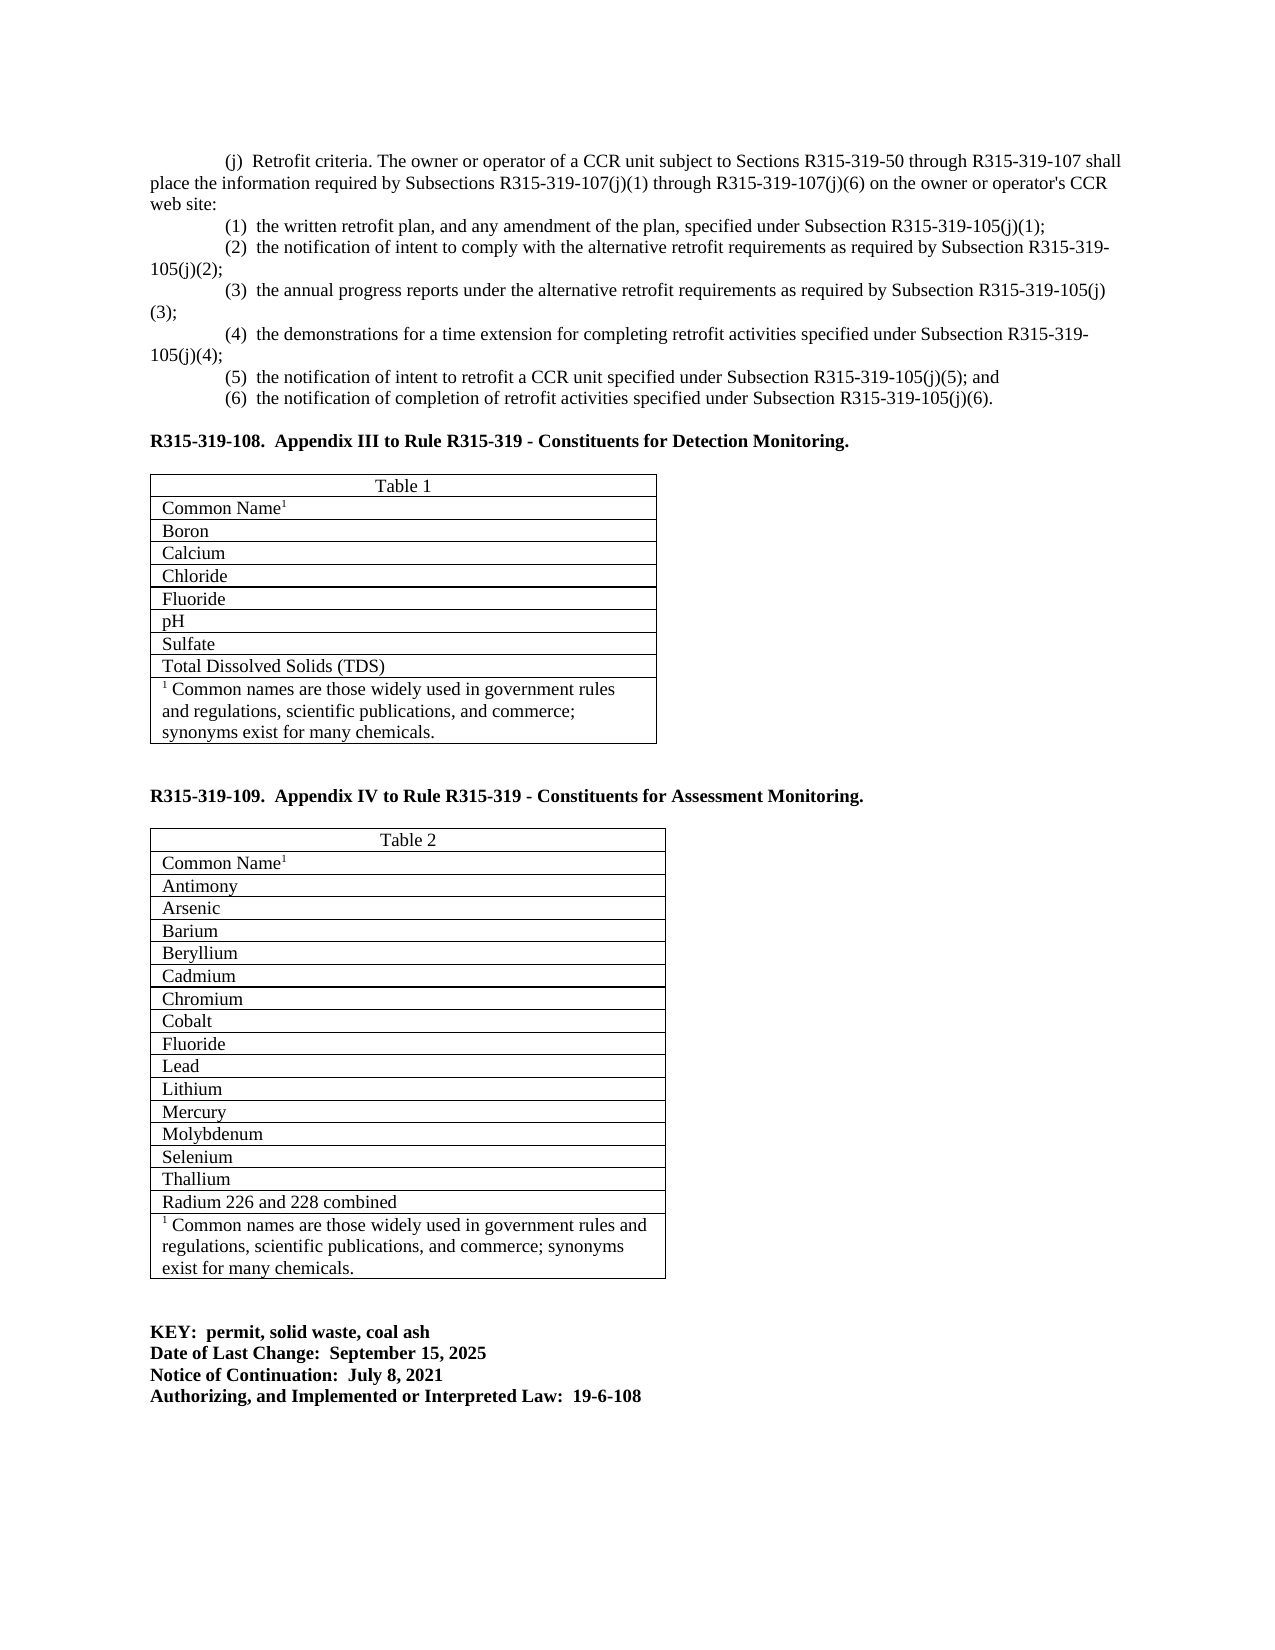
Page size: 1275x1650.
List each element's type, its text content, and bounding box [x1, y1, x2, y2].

table_cell pH [151, 610, 656, 632]
text R315-319-109. Appendix IV to Rule R315-319 - Constituents for Assessment Monitoring. [150, 785, 1125, 807]
text Notice of Continuation: July 8, 2021 [150, 1364, 1125, 1385]
text (j) Retrofit criteria. The owner or operator of a CCR unit subject to Sections R315-319-50 through R315-319-107 shall place the information required by Subsections R315-319-107(j)(1) through R315-319-107(j)(6) on the owner or operator's CCR web site: [150, 150, 1125, 215]
table_cell Common Name1 [151, 852, 665, 873]
text KEY: permit, solid waste, coal ash [150, 1321, 1125, 1342]
text (6) the notification of completion of retrofit activities specified under Subsection R315-319-105(j)(6). [150, 387, 1125, 409]
table_header Table 1 [151, 475, 656, 496]
table_cell Cadmium [151, 965, 665, 986]
table_cell Antimony [151, 875, 665, 896]
table_cell Radium 226 and 228 combined [151, 1191, 665, 1212]
table_cell 1 Common names are those widely used in government rules and regulations, scientific publications, and commerce; synonyms exist for many chemicals. [151, 678, 656, 743]
text (4) the demonstrations for a time extension for completing retrofit activities specified under Subsection R315-319-105(j)(4); [150, 322, 1125, 366]
table_cell Barium [151, 920, 665, 941]
text (3) the annual progress reports under the alternative retrofit requirements as required by Subsection R315-319-105(j)(3); [150, 279, 1125, 322]
table_cell Total Dissolved Solids (TDS) [151, 655, 656, 677]
table_cell Sulfate [151, 633, 656, 654]
table_cell Lithium [151, 1078, 665, 1099]
table_cell Mercury [151, 1101, 665, 1122]
table_cell Arsenic [151, 897, 665, 919]
table_cell 1 Common names are those widely used in government rules and regulations, scientific publications, and commerce; synonyms exist for many chemicals. [151, 1214, 665, 1278]
text (2) the notification of intent to comply with the alternative retrofit requirements as required by Subsection R315-319-105(j)(2); [150, 236, 1125, 279]
table_cell Common Name1 [151, 497, 656, 519]
text (5) the notification of intent to retrofit a CCR unit specified under Subsection R315-319-105(j)(5); and [150, 366, 1125, 387]
table_cell Fluoride [151, 1033, 665, 1054]
table_cell Chromium [151, 988, 665, 1009]
table_cell Chloride [151, 565, 656, 586]
text Authorizing, and Implemented or Interpreted Law: 19-6-108 [150, 1385, 1125, 1407]
table_cell Lead [151, 1055, 665, 1077]
table_cell Molybdenum [151, 1123, 665, 1145]
text (1) the written retrofit plan, and any amendment of the plan, specified under Subsection R315-319-105(j)(1); [150, 215, 1125, 236]
table_cell Beryllium [151, 942, 665, 964]
table_cell Selenium [151, 1146, 665, 1167]
table_cell Boron [151, 520, 656, 541]
table_cell Fluoride [151, 588, 656, 609]
table_cell Cobalt [151, 1010, 665, 1032]
text Date of Last Change: September 15, 2025 [150, 1342, 1125, 1364]
table_cell Thallium [151, 1168, 665, 1190]
table_cell Calcium [151, 542, 656, 564]
table_header Table 2 [151, 829, 665, 851]
text R315-319-108. Appendix III to Rule R315-319 - Constituents for Detection Monitoring. [150, 430, 1125, 452]
